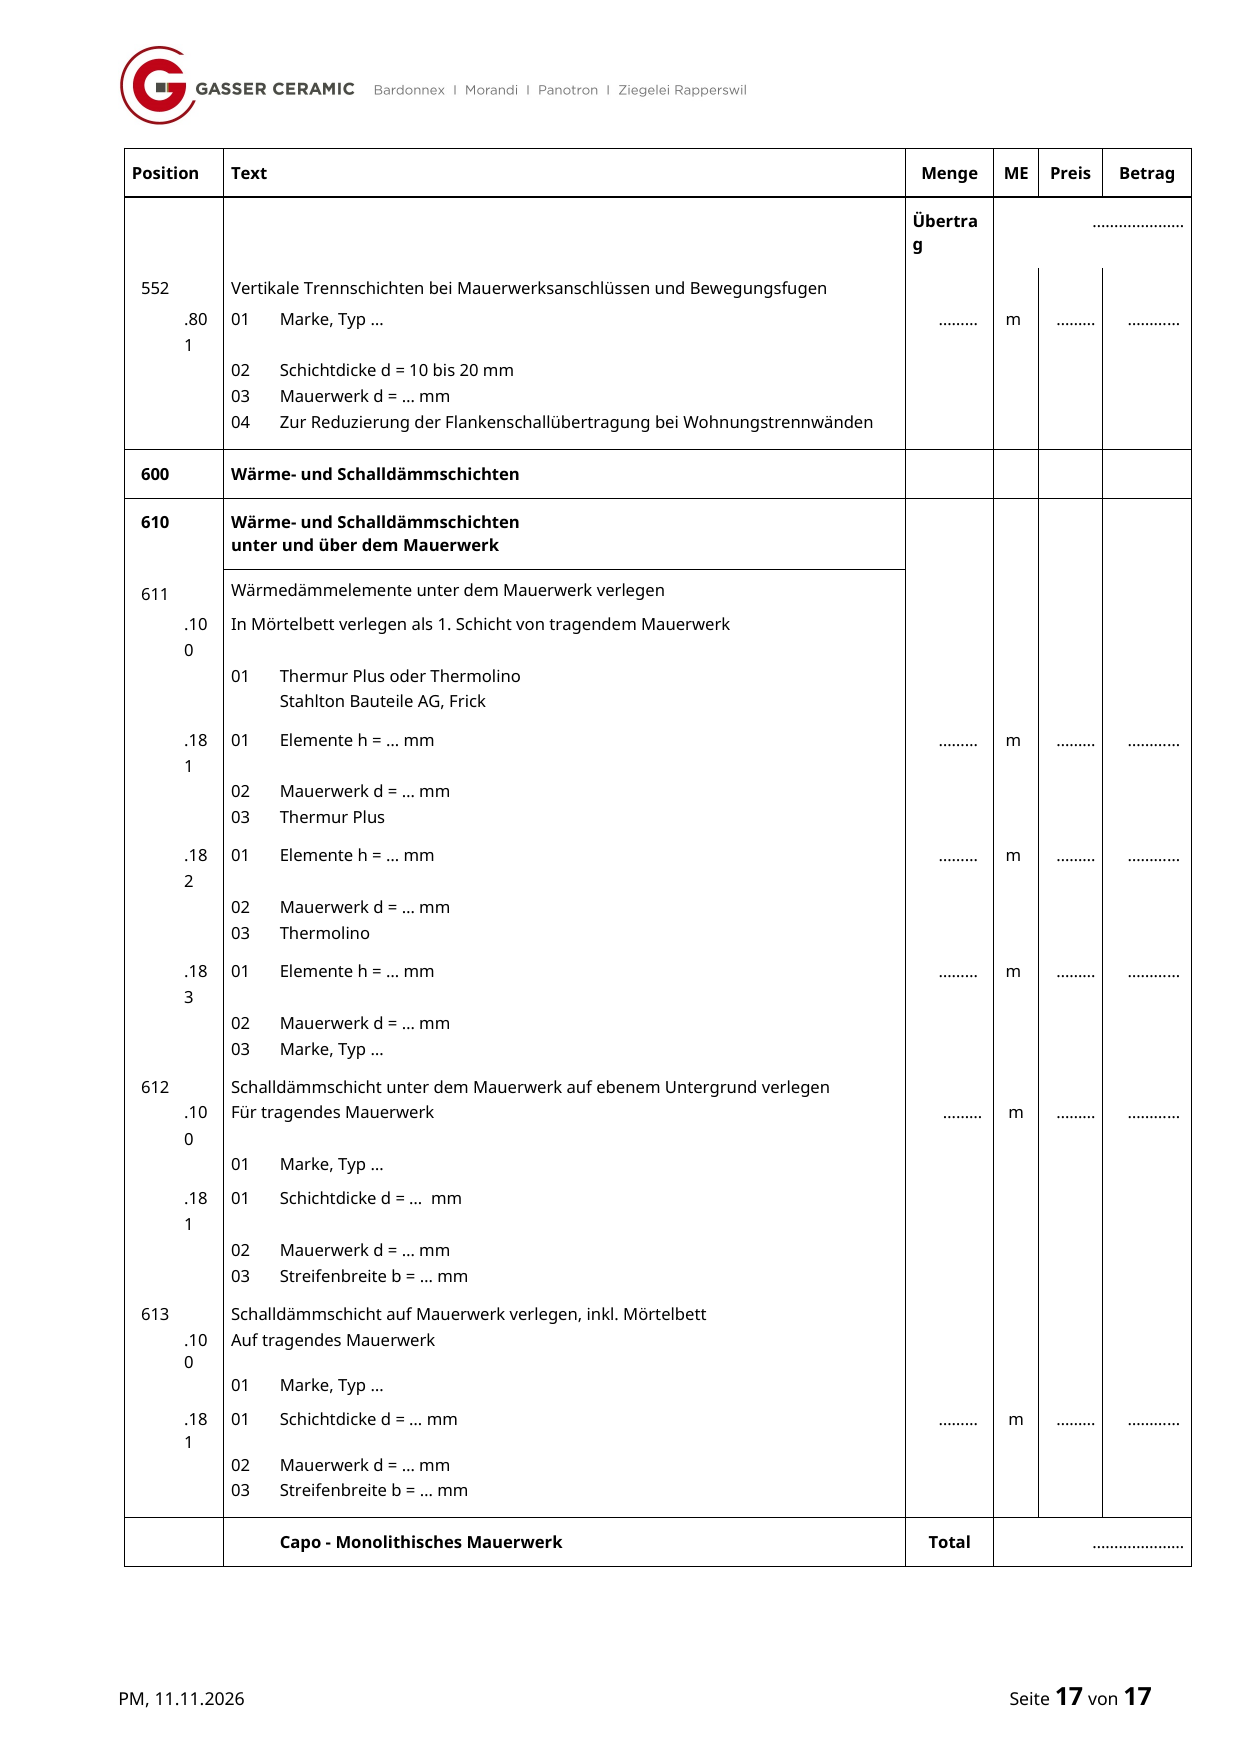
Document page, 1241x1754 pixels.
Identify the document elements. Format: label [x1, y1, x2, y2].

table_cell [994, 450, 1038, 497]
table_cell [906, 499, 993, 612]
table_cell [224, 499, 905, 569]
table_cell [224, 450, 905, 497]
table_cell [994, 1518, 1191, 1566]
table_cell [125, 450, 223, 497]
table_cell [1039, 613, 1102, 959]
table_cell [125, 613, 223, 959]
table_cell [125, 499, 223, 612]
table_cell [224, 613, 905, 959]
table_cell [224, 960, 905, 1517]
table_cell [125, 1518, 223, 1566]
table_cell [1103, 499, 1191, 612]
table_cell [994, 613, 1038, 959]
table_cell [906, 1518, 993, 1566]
picture [118, 44, 755, 127]
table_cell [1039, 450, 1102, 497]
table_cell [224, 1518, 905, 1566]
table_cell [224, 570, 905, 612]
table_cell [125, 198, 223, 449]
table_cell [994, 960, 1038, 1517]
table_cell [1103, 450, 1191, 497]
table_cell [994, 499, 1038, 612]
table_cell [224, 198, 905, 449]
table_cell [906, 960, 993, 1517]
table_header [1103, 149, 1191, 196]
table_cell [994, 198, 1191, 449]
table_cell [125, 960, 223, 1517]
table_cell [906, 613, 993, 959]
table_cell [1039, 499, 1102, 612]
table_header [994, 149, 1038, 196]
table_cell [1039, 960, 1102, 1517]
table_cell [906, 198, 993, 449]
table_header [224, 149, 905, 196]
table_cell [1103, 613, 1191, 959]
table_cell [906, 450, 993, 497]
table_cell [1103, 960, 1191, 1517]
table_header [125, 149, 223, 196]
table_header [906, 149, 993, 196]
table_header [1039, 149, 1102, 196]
